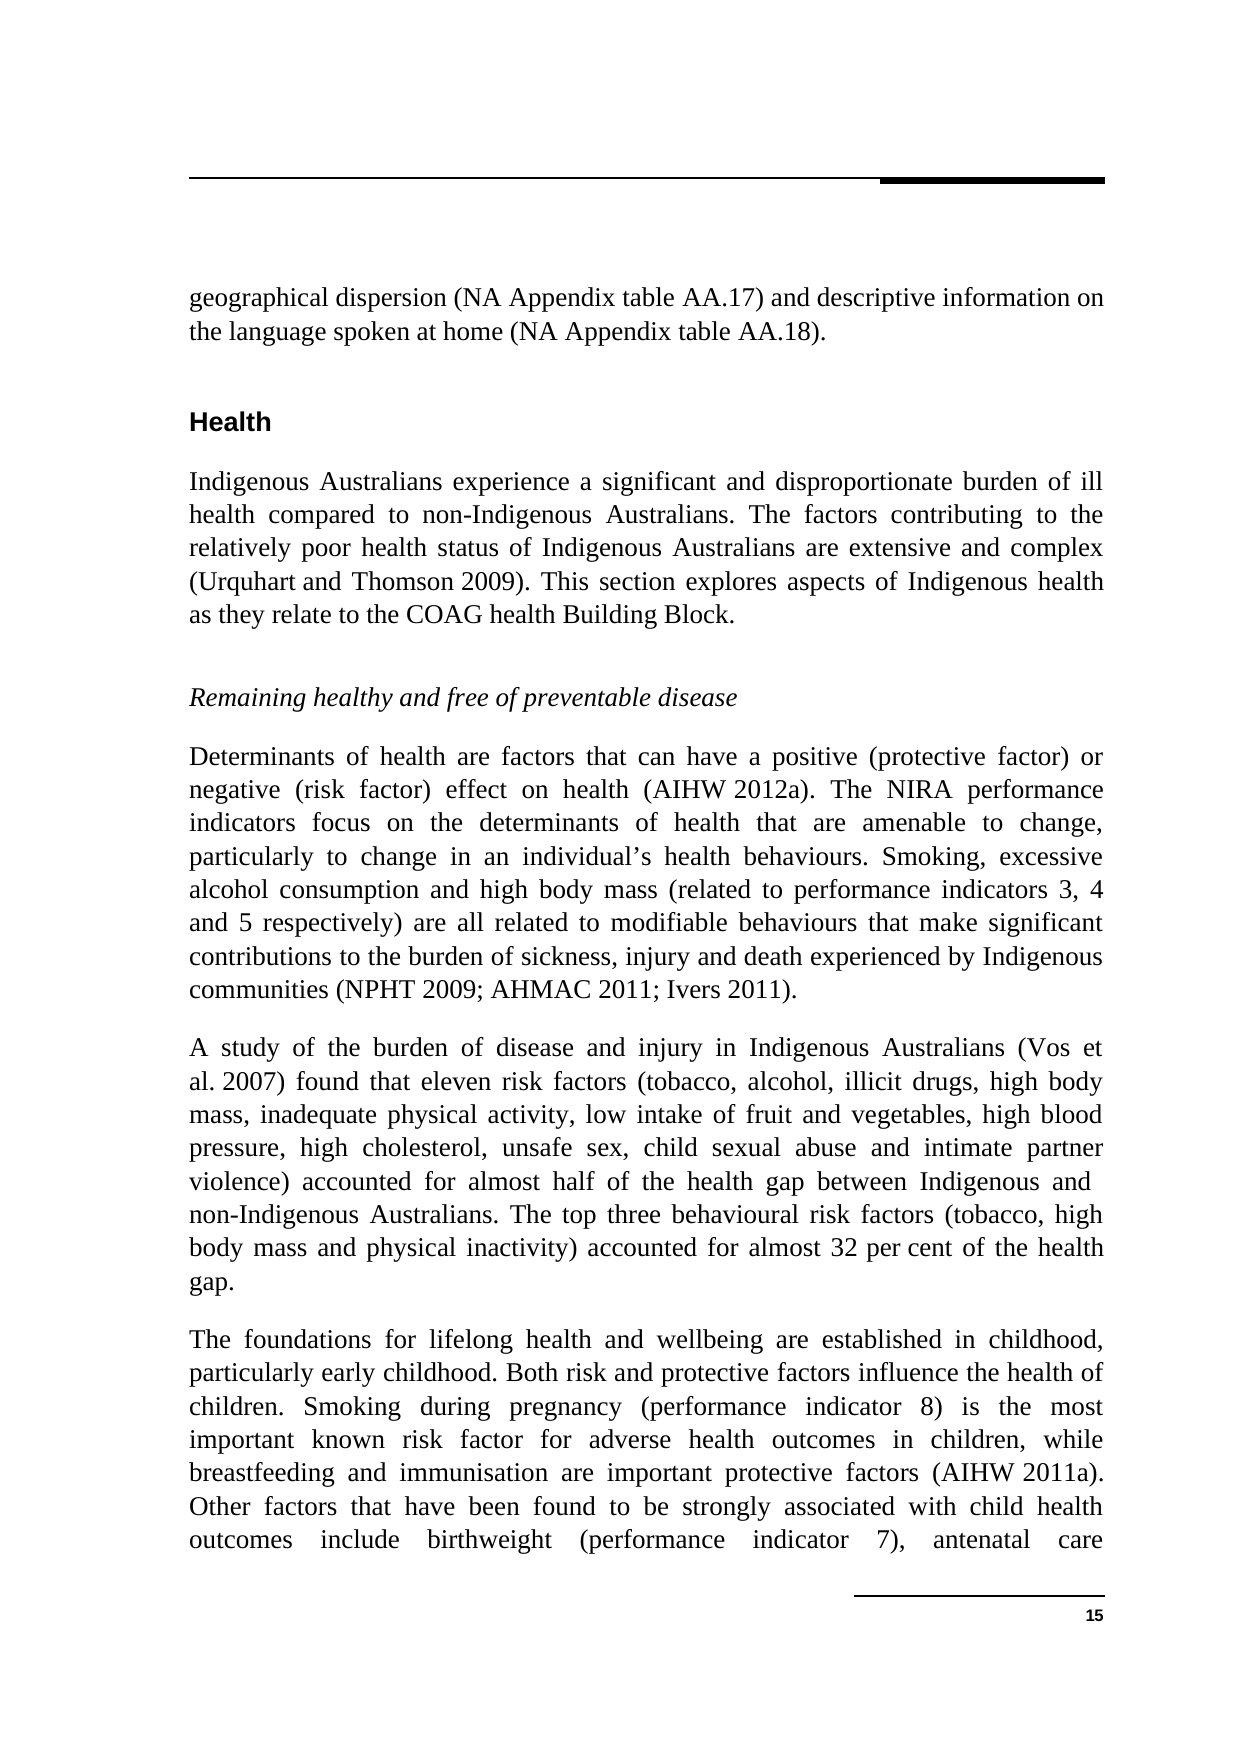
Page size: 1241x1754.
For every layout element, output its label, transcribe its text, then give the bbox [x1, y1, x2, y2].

text Determinants of health are factors that can have a positive (protective factor) or negative (risk factor) effect on health (AIHW 2012a). The NIRA performance indicators focus on the determinants of health that are amenable to change, particularly to change in an individual’s health behaviours. Smoking, excessive alcohol consumption and high body mass (related to performance indicators 3, 4 and 5 respectively) are all related to modifiable behaviours that make significant contributions to the burden of sickness, injury and death experienced by Indigenous communities (NPHT 2009; AHMAC 2011; Ivers 2011). [189, 738, 1104, 1004]
subtitle Remaining healthy and free of preventable disease [189, 679, 1104, 713]
text Indigenous Australians experience a significant and disproportionate burden of ill health compared to non-Indigenous Australians. The factors contributing to the relatively poor health status of Indigenous Australians are extensive and complex (Urquhart and Thomson 2009). This section explores aspects of Indigenous health as they relate to the COAG health Building Block. [189, 463, 1104, 629]
subtitle Health [189, 404, 1104, 438]
text A study of the burden of disease and injury in Indigenous Australians (Vos et al. 2007) found that eleven risk factors (tobacco, alcohol, illicit drugs, high body mass, inadequate physical activity, low intake of fruit and vegetables, high blood pressure, high cholesterol, unsafe sex, child sexual abuse and intimate partner violence) accounted for almost half of the health gap between Indigenous and non-Indigenous Australians. The top three behavioural risk factors (tobacco, high body mass and physical inactivity) accounted for almost 32 per cent of the health gap. [189, 1029, 1104, 1296]
